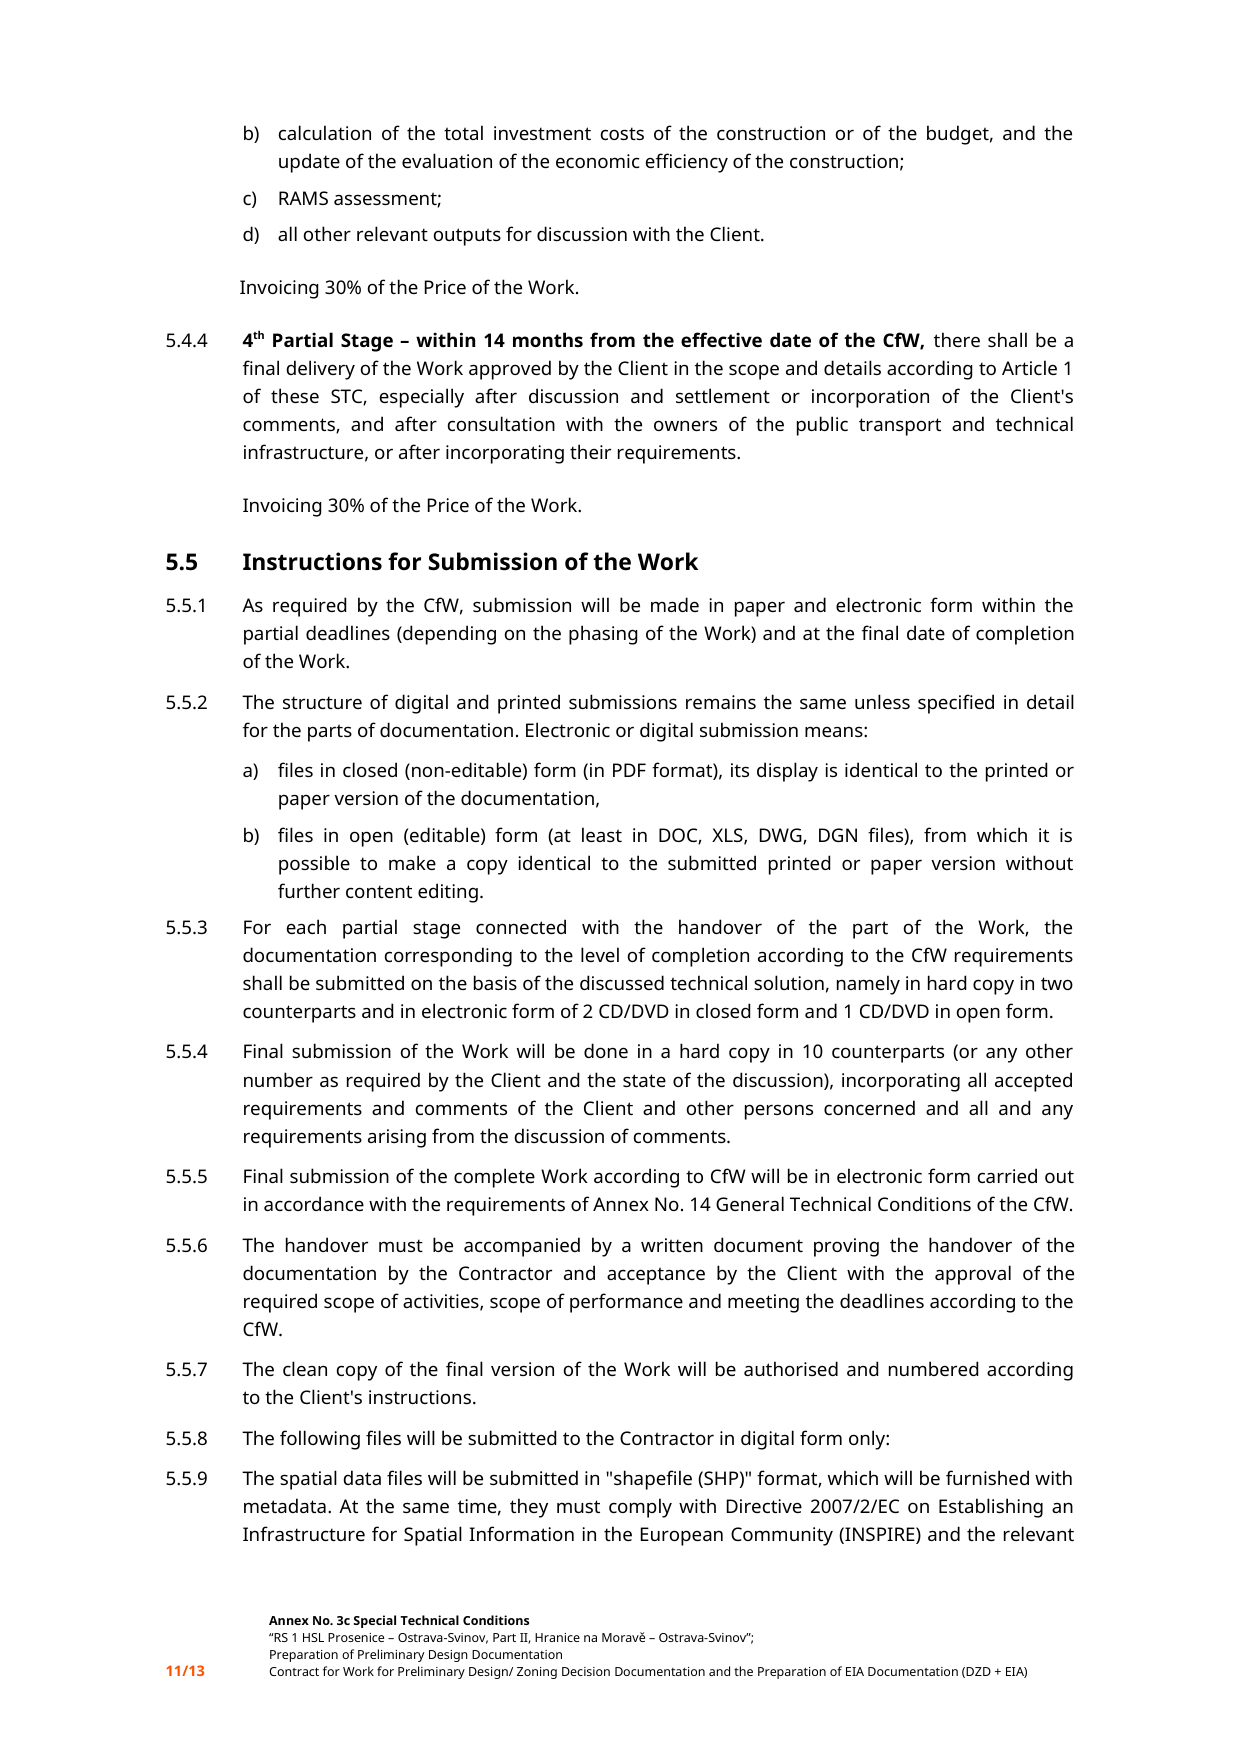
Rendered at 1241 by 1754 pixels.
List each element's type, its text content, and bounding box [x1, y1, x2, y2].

text As required by the CfW, submission will be made in paper and electronic form within the partial deadlines (depending on the phasing of the Work) and at the final date of completion of the Work. [165, 592, 1075, 674]
text 4th Partial Stage – within 14 months from the effective date of the CfW, there shall be a final delivery of the Work approved by the Client in the scope and details according to Article 1 of these STC, especially after discussion and settlement or incorporation of the Client's comments, and after consultation with the owners of the public transport and technical infrastructure, or after incorporating their requirements. [165, 327, 1075, 465]
list files in closed (non-editable) form (in PDF format), its display is identical to the printed or paper version of the documentation, [242, 757, 1075, 811]
text Final submission of the complete Work according to CfW will be in electronic form carried out in accordance with the requirements of Annex No. 14 General Technical Conditions of the CfW. [165, 1163, 1075, 1217]
text RAMS assessment; [242, 185, 1075, 211]
text The clean copy of the final version of the Work will be authorised and numbered according to the Client's instructions. [165, 1357, 1075, 1410]
text For each partial stage connected with the handover of the part of the Work, the documentation corresponding to the level of completion according to the CfW requirements shall be submitted on the basis of the discussed technical solution, namely in hard copy in two counterparts and in electronic form of 2 CD/DVD in closed form and 1 CD/DVD in open form. [165, 914, 1075, 1024]
text The following files will be submitted to the Contractor in digital form only: [165, 1425, 1075, 1451]
list Invoicing 30% of the Price of the Work. [239, 274, 1075, 300]
text Instructions for Submission of the Work [165, 546, 1075, 577]
text calculation of the total investment costs of the construction or of the budget, and the update of the evaluation of the economic efficiency of the construction; [242, 121, 1075, 174]
text all other relevant outputs for discussion with the Client. [242, 221, 1075, 247]
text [165, 1466, 1075, 1547]
text Invoicing 30% of the Price of the Work. [242, 492, 1075, 518]
text files in open (editable) form (at least in DOC, XLS, DWG, DGN files), from which it is possible to make a copy identical to the submitted printed or paper version without further content editing. [242, 822, 1075, 903]
text The structure of digital and printed submissions remains the same unless specified in detail for the parts of documentation. Electronic or digital submission means: [165, 689, 1075, 742]
text Final submission of the Work will be done in a hard copy in 10 counterparts (or any other number as required by the Client and the state of the discussion), incorporating all accepted requirements and comments of the Client and other persons concerned and all and any requirements arising from the discussion of comments. [165, 1039, 1075, 1148]
text The handover must be accompanied by a written document proving the handover of the documentation by the Contractor and acceptance by the Client with the approval of the required scope of activities, scope of performance and meeting the deadlines according to the CfW. [165, 1232, 1075, 1342]
